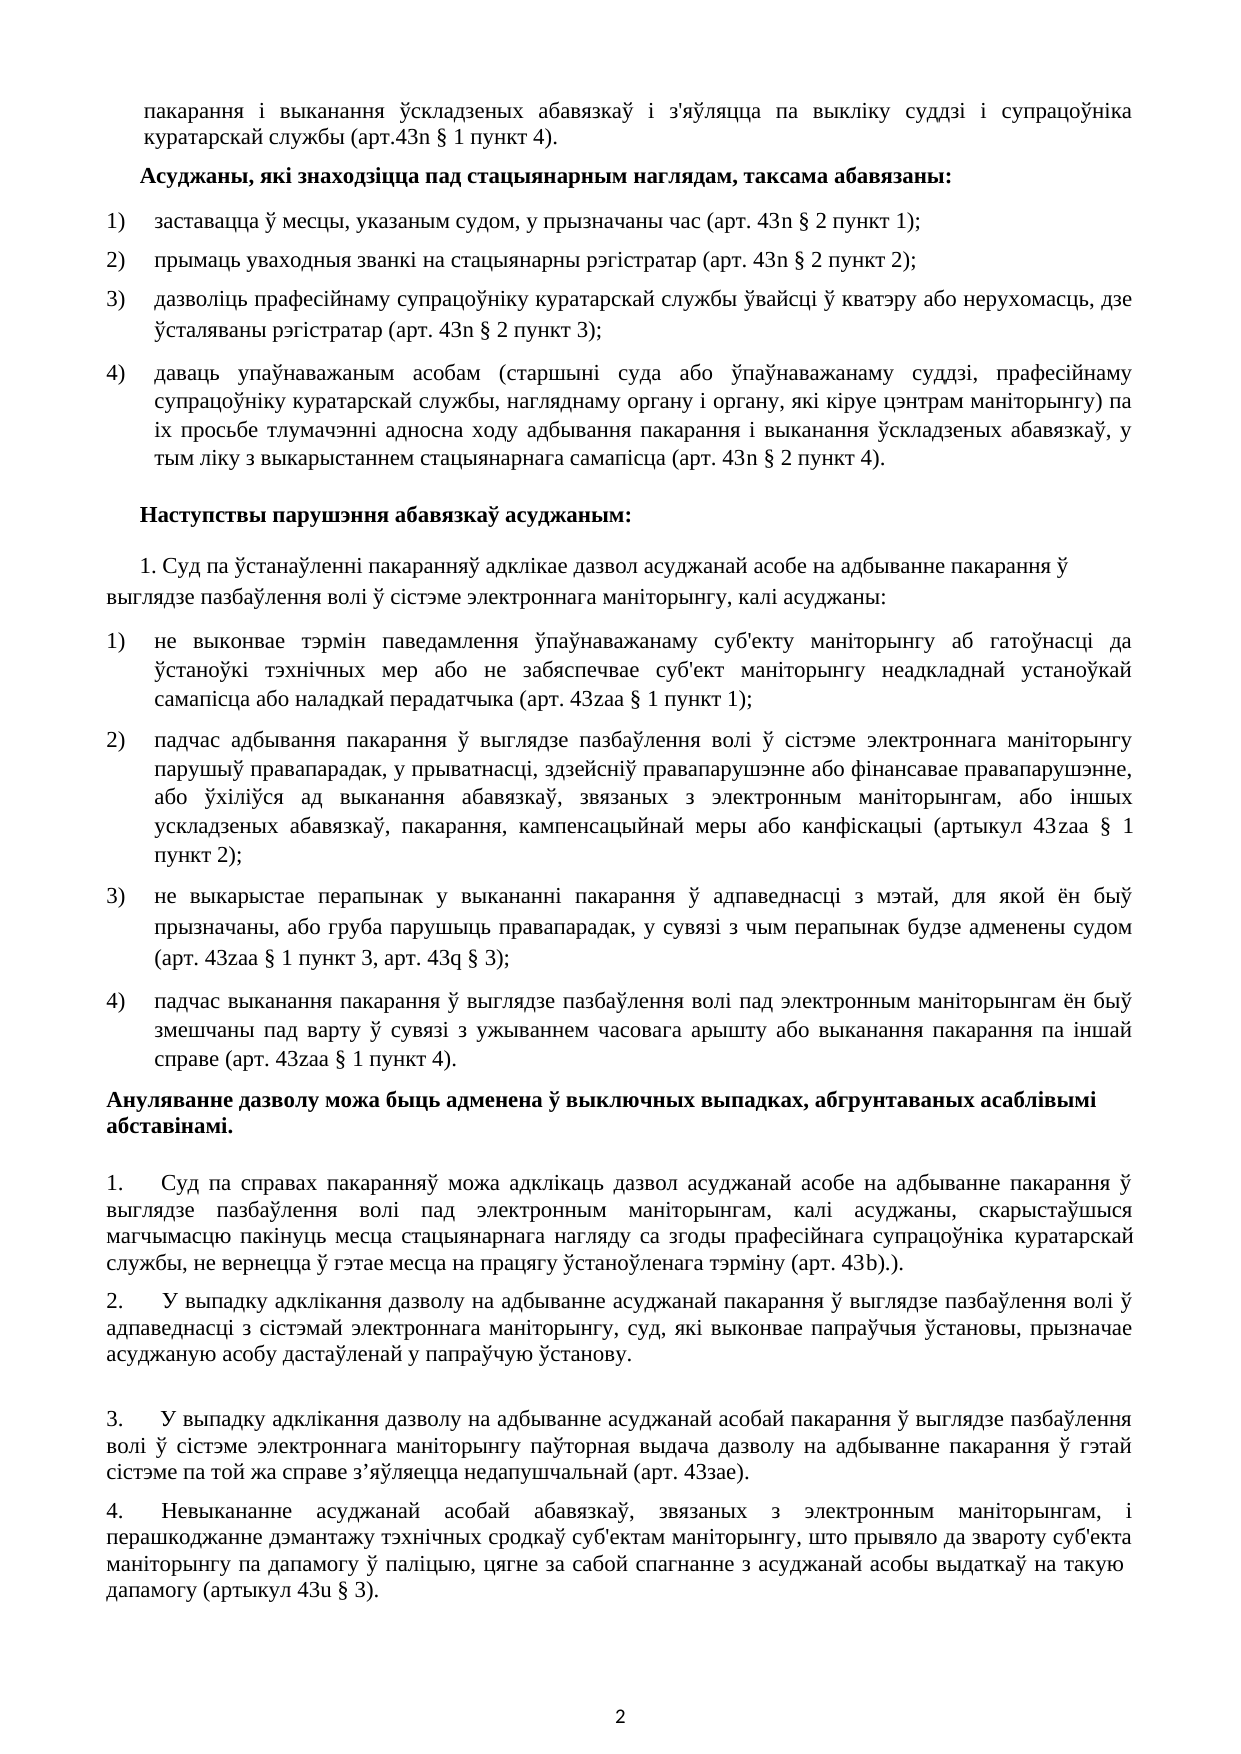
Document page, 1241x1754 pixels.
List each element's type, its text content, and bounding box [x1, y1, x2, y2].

text Асуджаны, які знаходзіцца пад стацыянарным наглядам, таксама абавязаны: [139, 162, 1134, 188]
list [106, 97, 1134, 149]
list У выпадку адклікання дазволу на адбыванне асуджанай пакарання ў выглядзе пазбаўлення волі ў адпаведнасці з сістэмай электроннага маніторынгу, суд, які выконвае папраўчыя ўстановы, прызначае асуджаную асобу дастаўленай у папраўчую ўстанову. [106, 1287, 1134, 1366]
list У выпадку адклікання дазволу на адбыванне асуджанай асобай пакарання ў выглядзе пазбаўлення волі ў сістэме электроннага маніторынгу паўторная выдача дазволу на адбыванне пакарання ў гэтай сістэме па той жа справе з’яўляецца недапушчальнай (арт. 43зае). [106, 1405, 1134, 1484]
list заставацца ў месцы, указаным судом, у прызначаны час (арт. 43n § 2 пункт 1); [106, 207, 1134, 233]
list не выконвае тэрмін паведамлення ўпаўнаважанаму суб'екту маніторынгу аб гатоўнасці да ўстаноўкі тэхнічных мер або не забяспечвае суб'ект маніторынгу неадкладнай устаноўкай самапісца або наладкай перадатчыка (арт. 43zaa § 1 пункт 1); [106, 627, 1134, 711]
list падчас выканання пакарання ў выглядзе пазбаўлення волі пад электронным маніторынгам ён быў змешчаны пад варту ў сувязі з ужываннем часовага арышту або выканання пакарання па іншай справе (арт. 43zaa § 1 пункт 4). [106, 987, 1134, 1071]
text Наступствы парушэння абавязкаў асуджаным: [139, 501, 1134, 527]
list не выкарыстае перапынак у выкананні пакарання ў адпаведнасці з мэтай, для якой ён быў прызначаны, або груба парушыць правапарадак, у сувязі з чым перапынак будзе адменены судом (арт. 43zaa § 1 пункт 3, арт. 43q § 3); [106, 882, 1134, 970]
text 1. Суд па ўстанаўленні пакаранняў адклікае дазвол асуджанай асобе на адбыванне пакарання ў выглядзе пазбаўлення волі ў сістэме электроннага маніторынгу, калі асуджаны: [106, 553, 1134, 610]
list дазволіць прафесійнаму супрацоўніку куратарскай службы ўвайсці ў кватэру або нерухомасць, дзе ўсталяваны рэгістратар (арт. 43n § 2 пункт 3); [106, 285, 1134, 342]
list прымаць уваходныя званкі на стацыянарны рэгістратар (арт. 43n § 2 пункт 2); [106, 246, 1134, 272]
list падчас адбывання пакарання ў выглядзе пазбаўлення волі ў сістэме электроннага маніторынгу парушыў правапарадак, у прыватнасці, здзейсніў правапарушэнне або фінансавае правапарушэнне, або ўхіліўся ад выканання абавязкаў, звязаных з электронным маніторынгам, або іншых ускладзеных абавязкаў, пакарання, кампенсацыйнай меры або канфіскацыі (артыкул 43zaa § 1 пункт 2); [106, 726, 1134, 867]
list даваць упаўнаважаным асобам (старшыні суда або ўпаўнаважанаму суддзі, прафесійнаму супрацоўніку куратарскай службы, нагляднаму органу і органу, які кіруе цэнтрам маніторынгу) па іх просьбе тлумачэнні адносна ходу адбывання пакарання і выканання ўскладзеных абавязкаў, у тым ліку з выкарыстаннем стацыянарнага самапісца (арт. 43n § 2 пункт 4). [106, 359, 1134, 471]
list Суд па справах пакаранняў можа адклікаць дазвол асуджанай асобе на адбыванне пакарання ў выглядзе пазбаўлення волі пад электронным маніторынгам, калі асуджаны, скарыстаўшыся магчымасцю пакінуць месца стацыянарнага нагляду са згоды прафесійнага супрацоўніка куратарскай службы, не вернецца ў гэтае месца на працягу ўстаноўленага тэрміну (арт. 43b).). [106, 1169, 1134, 1275]
list Невыкананне асуджанай асобай абавязкаў, звязаных з электронным маніторынгам, і перашкоджанне дэмантажу тэхнічных сродкаў суб'ектам маніторынгу, што прывяло да звароту суб'екта маніторынгу па дапамогу ў паліцыю, цягне за сабой спагнанне з асуджанай асобы выдаткаў на такую ​​дапамогу (артыкул 43u § 3). [106, 1497, 1134, 1602]
text Ануляванне дазволу можа быць адменена ў выключных выпадках, абгрунтаваных асаблівымі абставінамі. [106, 1086, 1134, 1139]
